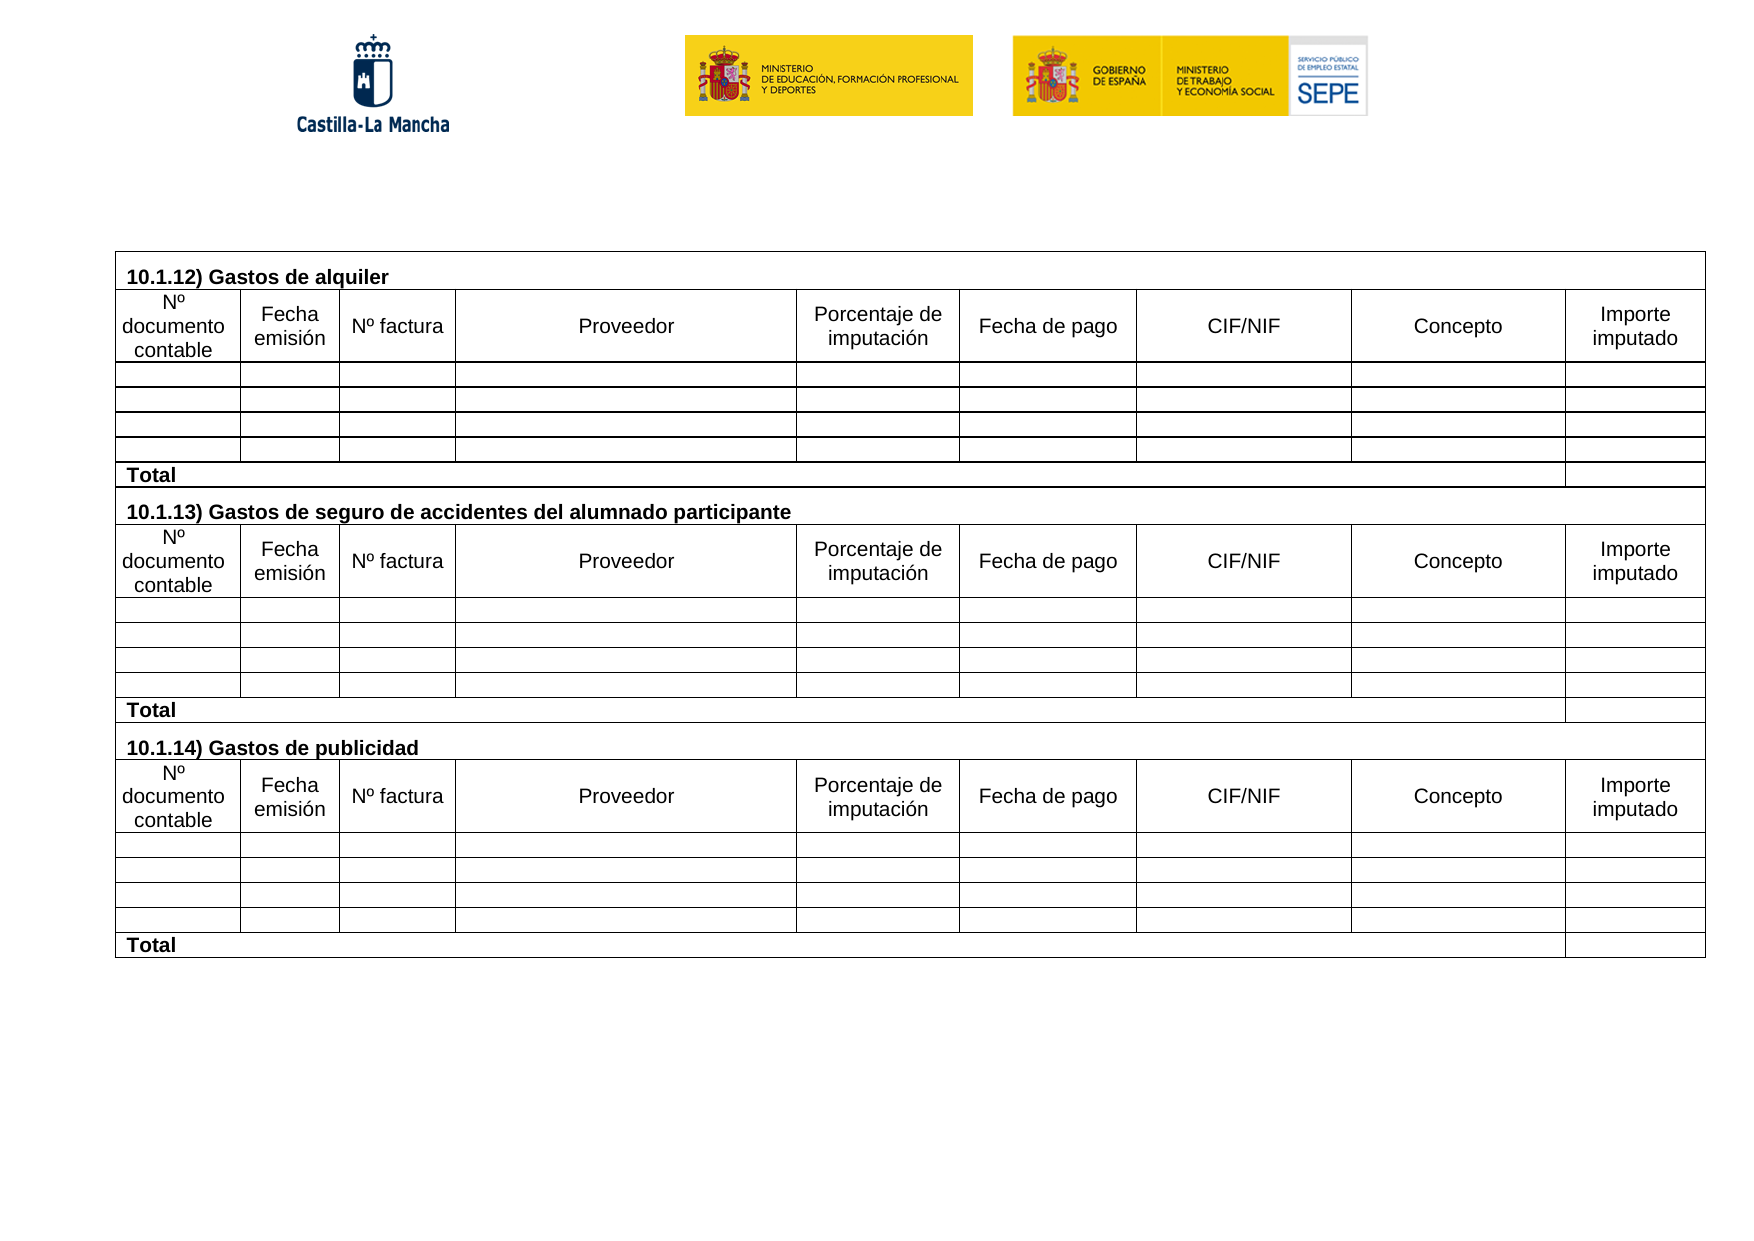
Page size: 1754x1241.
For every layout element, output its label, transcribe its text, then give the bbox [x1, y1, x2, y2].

table_cell Porcentaje de imputación [797, 525, 959, 597]
table_cell [960, 413, 1136, 436]
table_cell [960, 598, 1136, 622]
table_cell [116, 908, 240, 932]
table_cell [241, 648, 339, 672]
table_cell [797, 908, 959, 932]
table_cell [340, 673, 455, 697]
table_cell [116, 858, 240, 882]
table_cell Fecha de pago [960, 525, 1136, 597]
table_cell [797, 858, 959, 882]
table_cell [241, 833, 339, 857]
table_cell [1137, 673, 1351, 697]
table_cell [960, 673, 1136, 697]
table_cell Concepto [1352, 525, 1565, 597]
table_cell [1566, 673, 1705, 697]
table_cell [456, 648, 796, 672]
table_cell [340, 908, 455, 932]
table_cell [797, 598, 959, 622]
table_cell Total [116, 463, 1565, 486]
table_cell [1137, 883, 1351, 907]
table_cell [797, 883, 959, 907]
table_cell [1566, 858, 1705, 882]
table_cell [1352, 858, 1565, 882]
table_cell [1566, 463, 1705, 486]
table_cell [340, 623, 455, 647]
table_cell [116, 883, 240, 907]
table_cell [1137, 833, 1351, 857]
table_cell [960, 858, 1136, 882]
table_cell [340, 363, 455, 386]
table_cell [797, 673, 959, 697]
table_cell [1137, 388, 1351, 411]
table_cell [960, 883, 1136, 907]
table_cell [241, 598, 339, 622]
table_cell [340, 388, 455, 411]
table_cell [116, 833, 240, 857]
table_cell [1352, 363, 1565, 386]
table_cell Fecha emisión [241, 290, 339, 361]
table_cell [116, 363, 240, 386]
table_cell Nº factura [340, 525, 455, 597]
table_cell Nº factura [340, 290, 455, 361]
table_cell Fecha emisión [241, 525, 339, 597]
table_cell [960, 363, 1136, 386]
table_cell [797, 623, 959, 647]
table_cell Importe imputado [1566, 290, 1705, 361]
table_cell [960, 388, 1136, 411]
table_cell [960, 648, 1136, 672]
table_cell [1566, 623, 1705, 647]
table_cell Nº documento contable [116, 525, 240, 597]
table_cell [1137, 648, 1351, 672]
table_cell [1566, 598, 1705, 622]
table_cell [340, 648, 455, 672]
table_cell [1352, 908, 1565, 932]
table_cell Fecha de pago [960, 760, 1136, 832]
table_cell [241, 438, 339, 461]
table_cell [241, 413, 339, 436]
table_cell [241, 673, 339, 697]
table_cell Porcentaje de imputación [797, 760, 959, 832]
table_cell Concepto [1352, 760, 1565, 832]
table_cell Porcentaje de imputación [797, 290, 959, 361]
table_cell [340, 883, 455, 907]
table_cell [116, 648, 240, 672]
table_cell CIF/NIF [1137, 760, 1351, 832]
table_cell [1566, 363, 1705, 386]
table_cell Proveedor [456, 525, 796, 597]
table_cell [116, 388, 240, 411]
table_cell [1137, 858, 1351, 882]
table_cell [797, 833, 959, 857]
table_cell Importe imputado [1566, 760, 1705, 832]
picture [257, 2, 1384, 175]
table_cell [1137, 438, 1351, 461]
table_cell Proveedor [456, 760, 796, 832]
table_cell [340, 413, 455, 436]
table_cell [456, 438, 796, 461]
table_cell [1352, 413, 1565, 436]
table_cell [1566, 933, 1705, 957]
table_cell [797, 648, 959, 672]
table_header 10.1.12) Gastos de alquiler [116, 252, 1705, 288]
table_cell [456, 598, 796, 622]
table_cell [1352, 598, 1565, 622]
table_cell [116, 598, 240, 622]
table_cell [1352, 648, 1565, 672]
table_cell [797, 388, 959, 411]
table_cell [116, 438, 240, 461]
table_cell [1137, 908, 1351, 932]
table_cell [797, 363, 959, 386]
table_cell [1352, 673, 1565, 697]
table_cell [797, 413, 959, 436]
table_cell [1566, 413, 1705, 436]
table_cell [116, 623, 240, 647]
table_cell [1352, 833, 1565, 857]
table_cell [241, 363, 339, 386]
table_cell [241, 623, 339, 647]
table_cell [1352, 883, 1565, 907]
table_cell [456, 363, 796, 386]
table_cell [241, 908, 339, 932]
table_cell [1352, 623, 1565, 647]
table_cell [456, 883, 796, 907]
table_cell [241, 388, 339, 411]
table_cell [456, 908, 796, 932]
table_cell [1137, 598, 1351, 622]
table_cell Fecha emisión [241, 760, 339, 832]
table_cell [1566, 438, 1705, 461]
table_cell Fecha de pago [960, 290, 1136, 361]
table_cell Nº documento contable [116, 290, 240, 361]
table_cell CIF/NIF [1137, 525, 1351, 597]
table_cell [456, 413, 796, 436]
table_cell Nº factura [340, 760, 455, 832]
table_cell [340, 438, 455, 461]
table_cell Importe imputado [1566, 525, 1705, 597]
table_cell Total [116, 698, 1565, 722]
table_cell Nº documento contable [116, 760, 240, 832]
table_cell [340, 858, 455, 882]
table_cell [456, 673, 796, 697]
table_cell [340, 833, 455, 857]
table_cell [241, 883, 339, 907]
table_cell [1566, 833, 1705, 857]
table_cell [456, 623, 796, 647]
table_cell [1566, 908, 1705, 932]
table_cell [797, 438, 959, 461]
table_cell [1566, 883, 1705, 907]
table_cell [1352, 388, 1565, 411]
table_cell Proveedor [456, 290, 796, 361]
table_cell [1566, 388, 1705, 411]
table_cell [960, 438, 1136, 461]
table_cell Total [116, 933, 1565, 957]
table_cell [960, 908, 1136, 932]
table_cell [1352, 438, 1565, 461]
table_cell [960, 833, 1136, 857]
table_cell 10.1.14) Gastos de publicidad [116, 723, 1705, 759]
table_cell [456, 833, 796, 857]
table_cell [116, 413, 240, 436]
table_cell Concepto [1352, 290, 1565, 361]
table_cell [1137, 623, 1351, 647]
table_cell 10.1.13) Gastos de seguro de accidentes del alumnado participante [116, 488, 1705, 524]
table_cell [456, 388, 796, 411]
table_cell [1137, 363, 1351, 386]
table_cell [1137, 413, 1351, 436]
table_cell [1566, 698, 1705, 722]
table_cell [241, 858, 339, 882]
table_cell [960, 623, 1136, 647]
table_cell [456, 858, 796, 882]
table_cell [116, 673, 240, 697]
table_cell CIF/NIF [1137, 290, 1351, 361]
table_cell [340, 598, 455, 622]
table_cell [1566, 648, 1705, 672]
